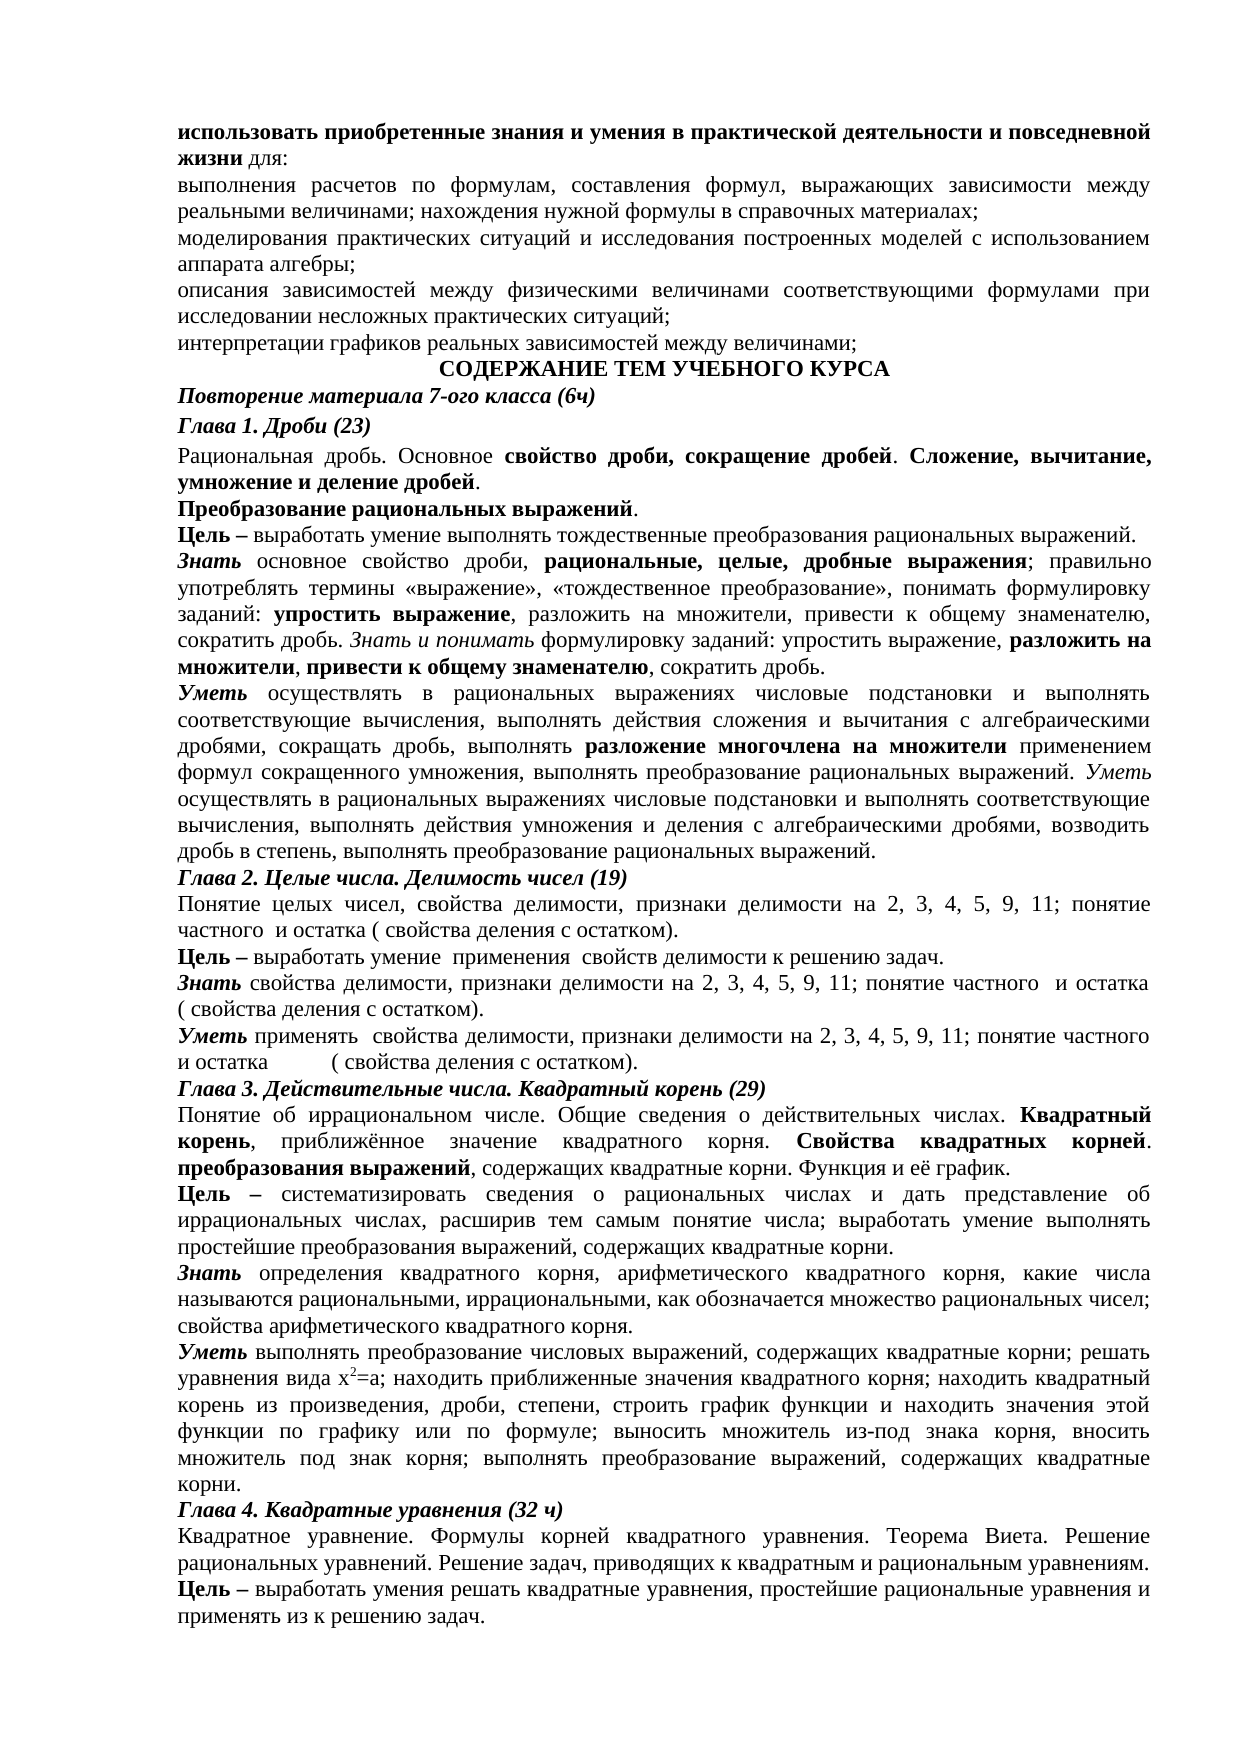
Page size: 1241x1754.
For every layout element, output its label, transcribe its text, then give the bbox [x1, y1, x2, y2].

text моделирования практических ситуаций и исследования построенных моделей с использованием аппарата алгебры; [177, 223, 1152, 276]
text Цель – выработать умение применения свойств делимости к решению задач. [177, 943, 1152, 969]
text Глава 3. Действительные числа. Квадратный корень (29) [177, 1074, 1152, 1101]
text Уметь применять свойства делимости, признаки делимости на 2, 3, 4, 5, 9, 11; понятие частного и остатка ( свойства деления с остатком). [177, 1022, 1152, 1074]
text Глава 2. Целые числа. Делимость чисел (19) [177, 864, 1152, 890]
text Глава 1. Дроби (23) [177, 412, 1152, 438]
text Знать основное свойство дроби, рациональные, целые, дробные выражения; правильно употреблять термины «выражение», «тождественное преобразование», понимать формулировку заданий: упростить выражение, разложить на множители, привести к общему знаменателю, сократить дробь. Знать и понимать формулировку заданий: упростить выражение, разложить на множители, привести к общему знаменателю, сократить дробь. [177, 547, 1152, 679]
text использовать приобретенные знания и умения в практической деятельности и повседневной жизни для: [177, 118, 1152, 171]
text Понятие целых чисел, свойства делимости, признаки делимости на 2, 3, 4, 5, 9, 11; понятие частного и остатка ( свойства деления с остатком). [177, 890, 1152, 943]
text Цель – выработать умение выполнять тождественные преобразования рациональных выражений. [177, 521, 1152, 547]
text Квадратное уравнение. Формулы корней квадратного уравнения. Теорема Виета. Решение рациональных уравнений. Решение задач, приводящих к квадратным и рациональным уравнениям. [177, 1523, 1152, 1575]
text Рациональная дробь. Основное свойство дроби, сокращение дробей. Сложение, вычитание, умножение и деление дробей. [177, 442, 1152, 495]
text Цель – выработать умения решать квадратные уравнения, простейшие рациональные уравнения и применять из к решению задач. [177, 1575, 1152, 1628]
text Знать определения квадратного корня, арифметического квадратного корня, какие числа называются рациональными, иррациональными, как обозначается множество рациональных чисел; свойства арифметического квадратного корня. [177, 1259, 1152, 1338]
text Знать свойства делимости, признаки делимости на 2, 3, 4, 5, 9, 11; понятие частного и остатка ( свойства деления с остатком). [177, 969, 1152, 1022]
text описания зависимостей между физическими величинами соответствующими формулами при исследовании несложных практических ситуаций; [177, 276, 1152, 329]
text интерпретации графиков реальных зависимостей между величинами; [177, 329, 1152, 355]
text Уметь осуществлять в рациональных выражениях числовые подстановки и выполнять соответствующие вычисления, выполнять действия сложения и вычитания с алгебраическими дробями, сокращать дробь, выполнять разложение многочлена на множители применением формул сокращенного умножения, выполнять преобразование рациональных выражений. Уметь осуществлять в рациональных выражениях числовые подстановки и выполнять соответствующие вычисления, выполнять действия умножения и деления с алгебраическими дробями, возводить дробь в степень, выполнять преобразование рациональных выражений. [177, 679, 1152, 864]
text Преобразование рациональных выражений. [177, 495, 1152, 521]
text Глава 4. Квадратные уравнения (32 ч) [177, 1496, 1152, 1523]
text Повторение материала 7-ого класса (6ч) [177, 382, 1152, 408]
text Цель – систематизировать сведения о рациональных числах и дать представление об иррациональных числах, расширив тем самым понятие числа; выработать умение выполнять простейшие преобразования выражений, содержащих квадратные корни. [177, 1180, 1152, 1259]
text Понятие об иррациональном числе. Общие сведения о действительных числах. Квадратный корень, приближённое значение квадратного корня. Свойства квадратных корней. преобразования выражений, содержащих квадратные корни. Функция и её график. [177, 1101, 1152, 1180]
text Уметь выполнять преобразование числовых выражений, содержащих квадратные корни; решать уравнения вида x2=а; находить приближенные значения квадратного корня; находить квадратный корень из произведения, дроби, степени, строить график функции и находить значения этой функции по графику или по формуле; выносить множитель из-под знака корня, вносить множитель под знак корня; выполнять преобразование выражений, содержащих квадратные корни. [177, 1338, 1152, 1496]
text СОДЕРЖАНИЕ ТЕМ УЧЕБНОГО КУРСА [177, 355, 1152, 382]
text выполнения расчетов по формулам, составления формул, выражающих зависимости между реальными величинами; нахождения нужной формулы в справочных материалах; [177, 171, 1152, 223]
